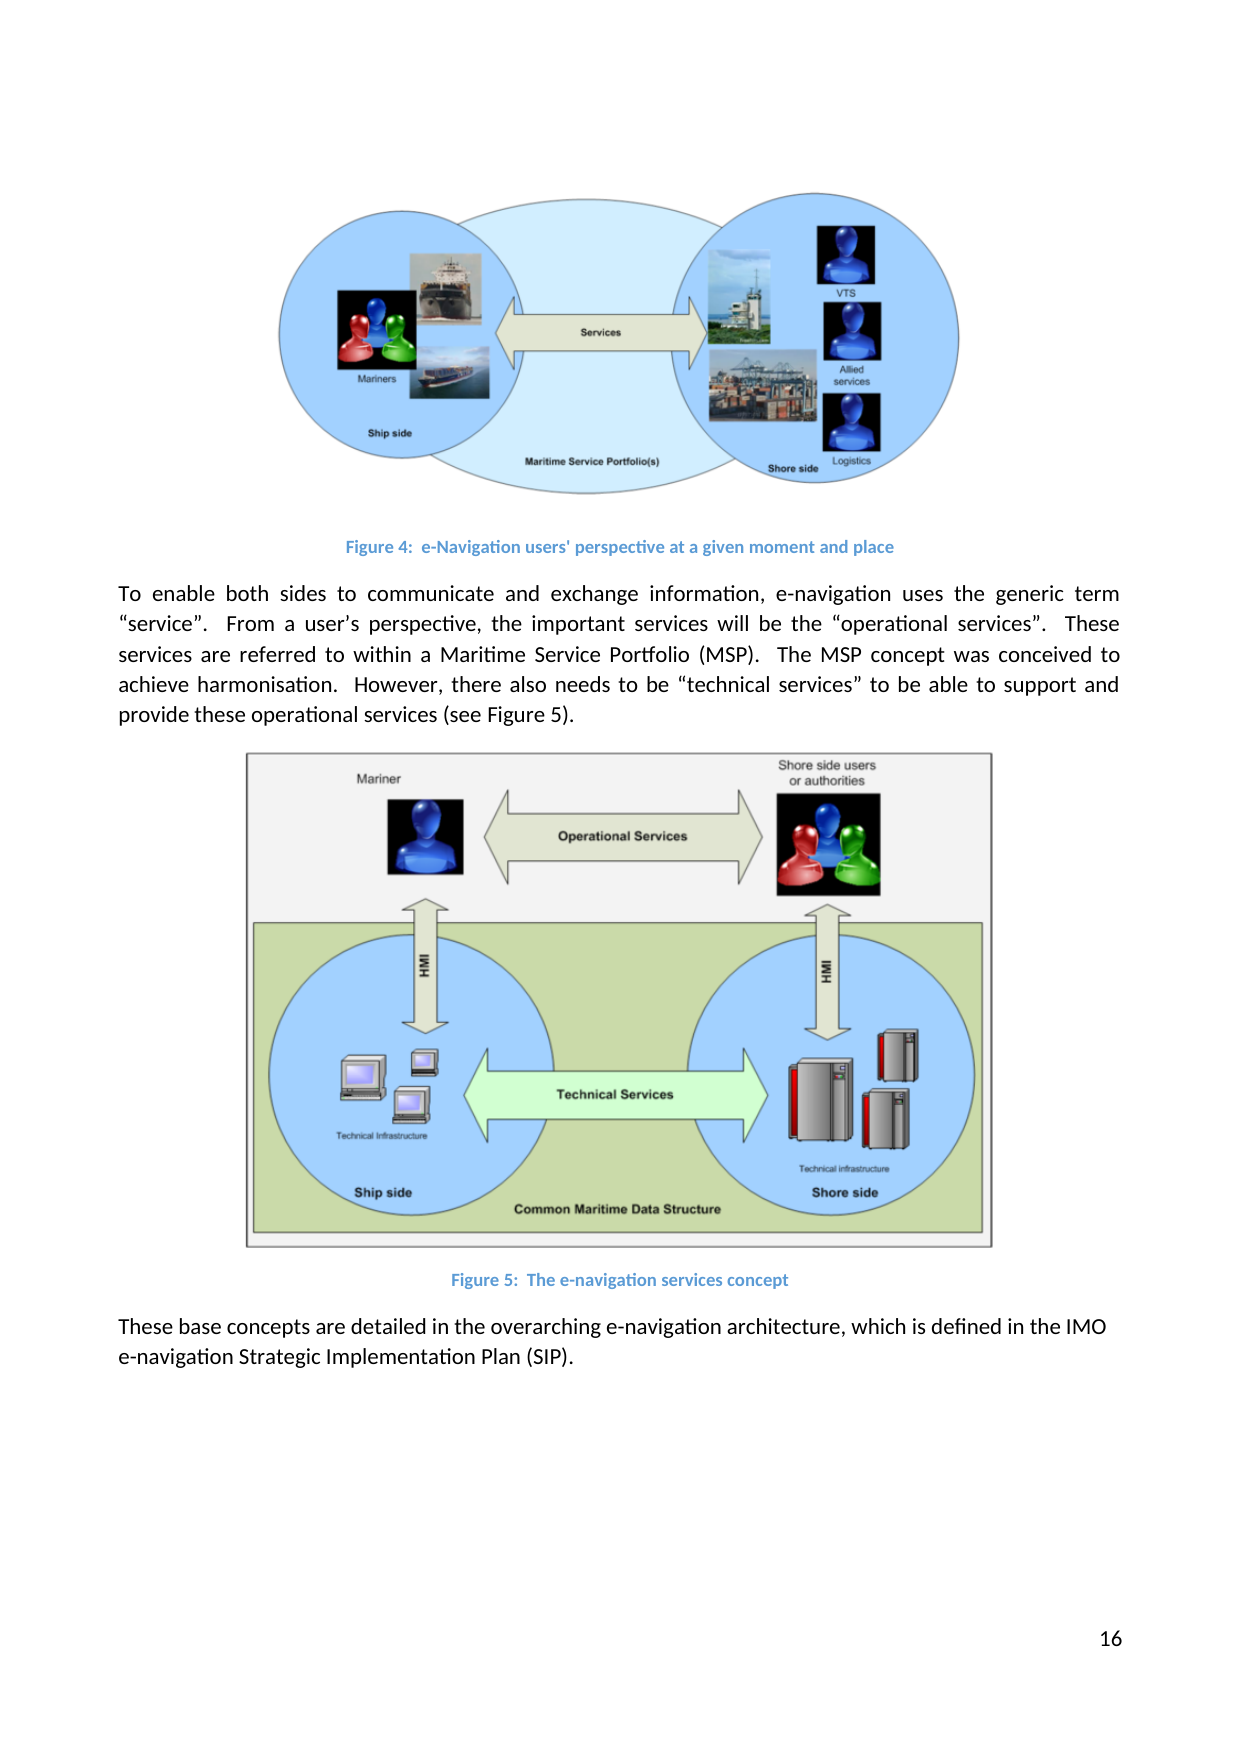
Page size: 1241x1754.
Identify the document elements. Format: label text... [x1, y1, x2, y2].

text To enable both sides to communicate and exchange information, e-navigation uses the generic term “service”. From a user’s perspective, the important services will be the “operational services”. These services are referred to within a Maritime Service Portfolio (MSP). The MSP concept was conceived to achieve harmonisation. However, there also needs to be “technical services” to be able to support and provide these operational services (see Figure 5). [118, 579, 1122, 728]
text These base concepts are detailed in the overarching e-navigation architecture, which is defined in the IMO e-navigation Strategic Implementation Plan (SIP). [118, 1312, 1122, 1371]
picture [233, 747, 1007, 1250]
picture [248, 177, 992, 517]
text Figure 4: e-Navigation users' perspective at a given moment and place [118, 536, 1122, 558]
text Figure 5: The e-navigation services concept [118, 1268, 1122, 1291]
